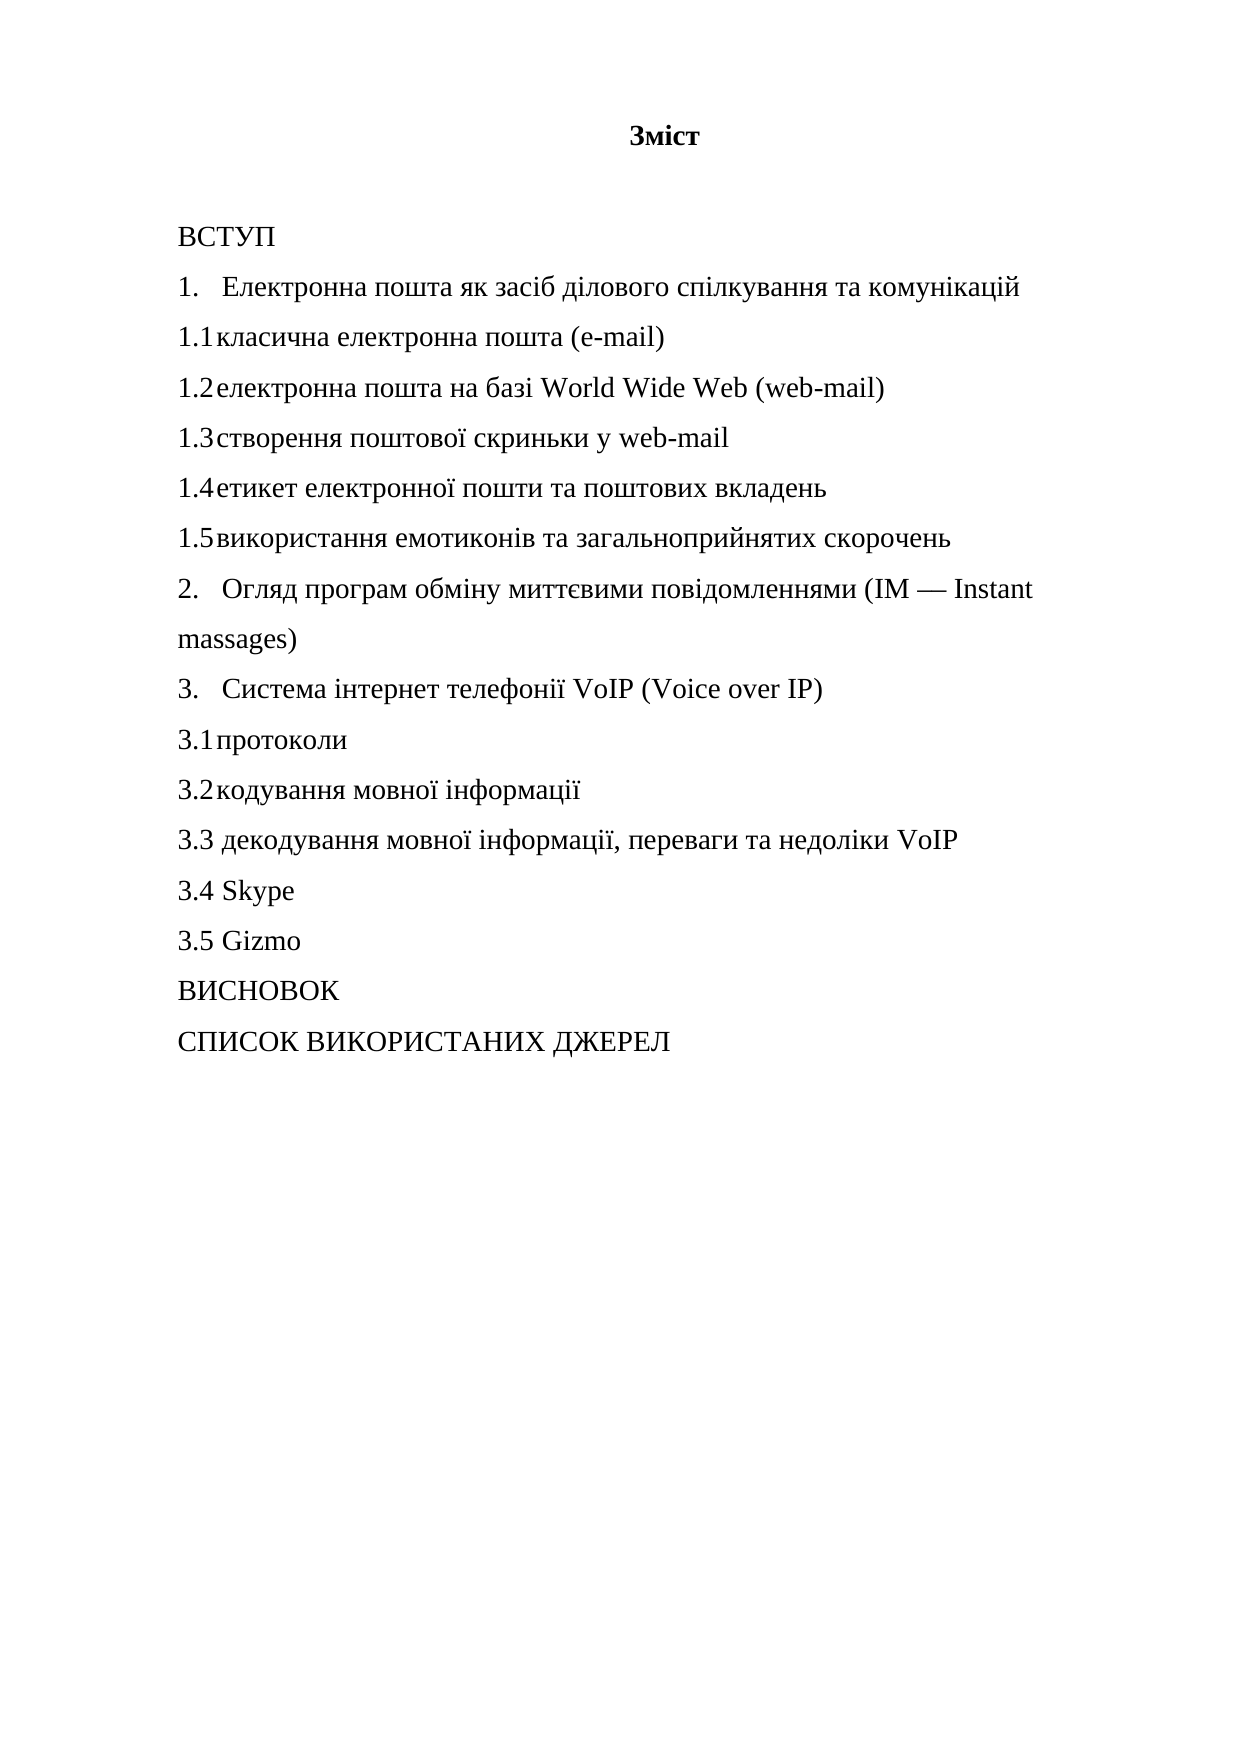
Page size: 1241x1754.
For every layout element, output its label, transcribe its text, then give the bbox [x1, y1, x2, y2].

list Огляд програм обміну миттєвими повідомленнями (IM –– Instant massages) [177, 571, 1152, 655]
text Зміст [177, 118, 1152, 152]
list кодування мовної інформації [177, 772, 1152, 806]
text ВСТУП [177, 219, 1152, 252]
list електронна пошта на базі World Wide Web (web-mail) [177, 370, 1152, 403]
text ВИСНОВОК [177, 973, 1152, 1007]
list Gizmo [177, 923, 1152, 957]
text СПИСОК ВИКОРИСТАНИХ ДЖЕРЕЛ [177, 1024, 1152, 1057]
list протоколи [177, 722, 1152, 755]
list класична електронна пошта (e-mail) [177, 319, 1152, 353]
list Система інтернет телефонії VoIP (Voice over IP) [177, 672, 1152, 705]
list Skype [177, 873, 1152, 906]
list створення поштової скриньки у web-mail [177, 420, 1152, 453]
list декодування мовної інформації, переваги та недоліки VoIP [177, 822, 1152, 856]
list етикет електронної пошти та поштових вкладень [177, 470, 1152, 504]
list Електронна пошта як засіб ділового спілкування та комунікацій [177, 269, 1152, 303]
list використання емотиконів та загальноприйнятих скорочень [177, 521, 1152, 554]
